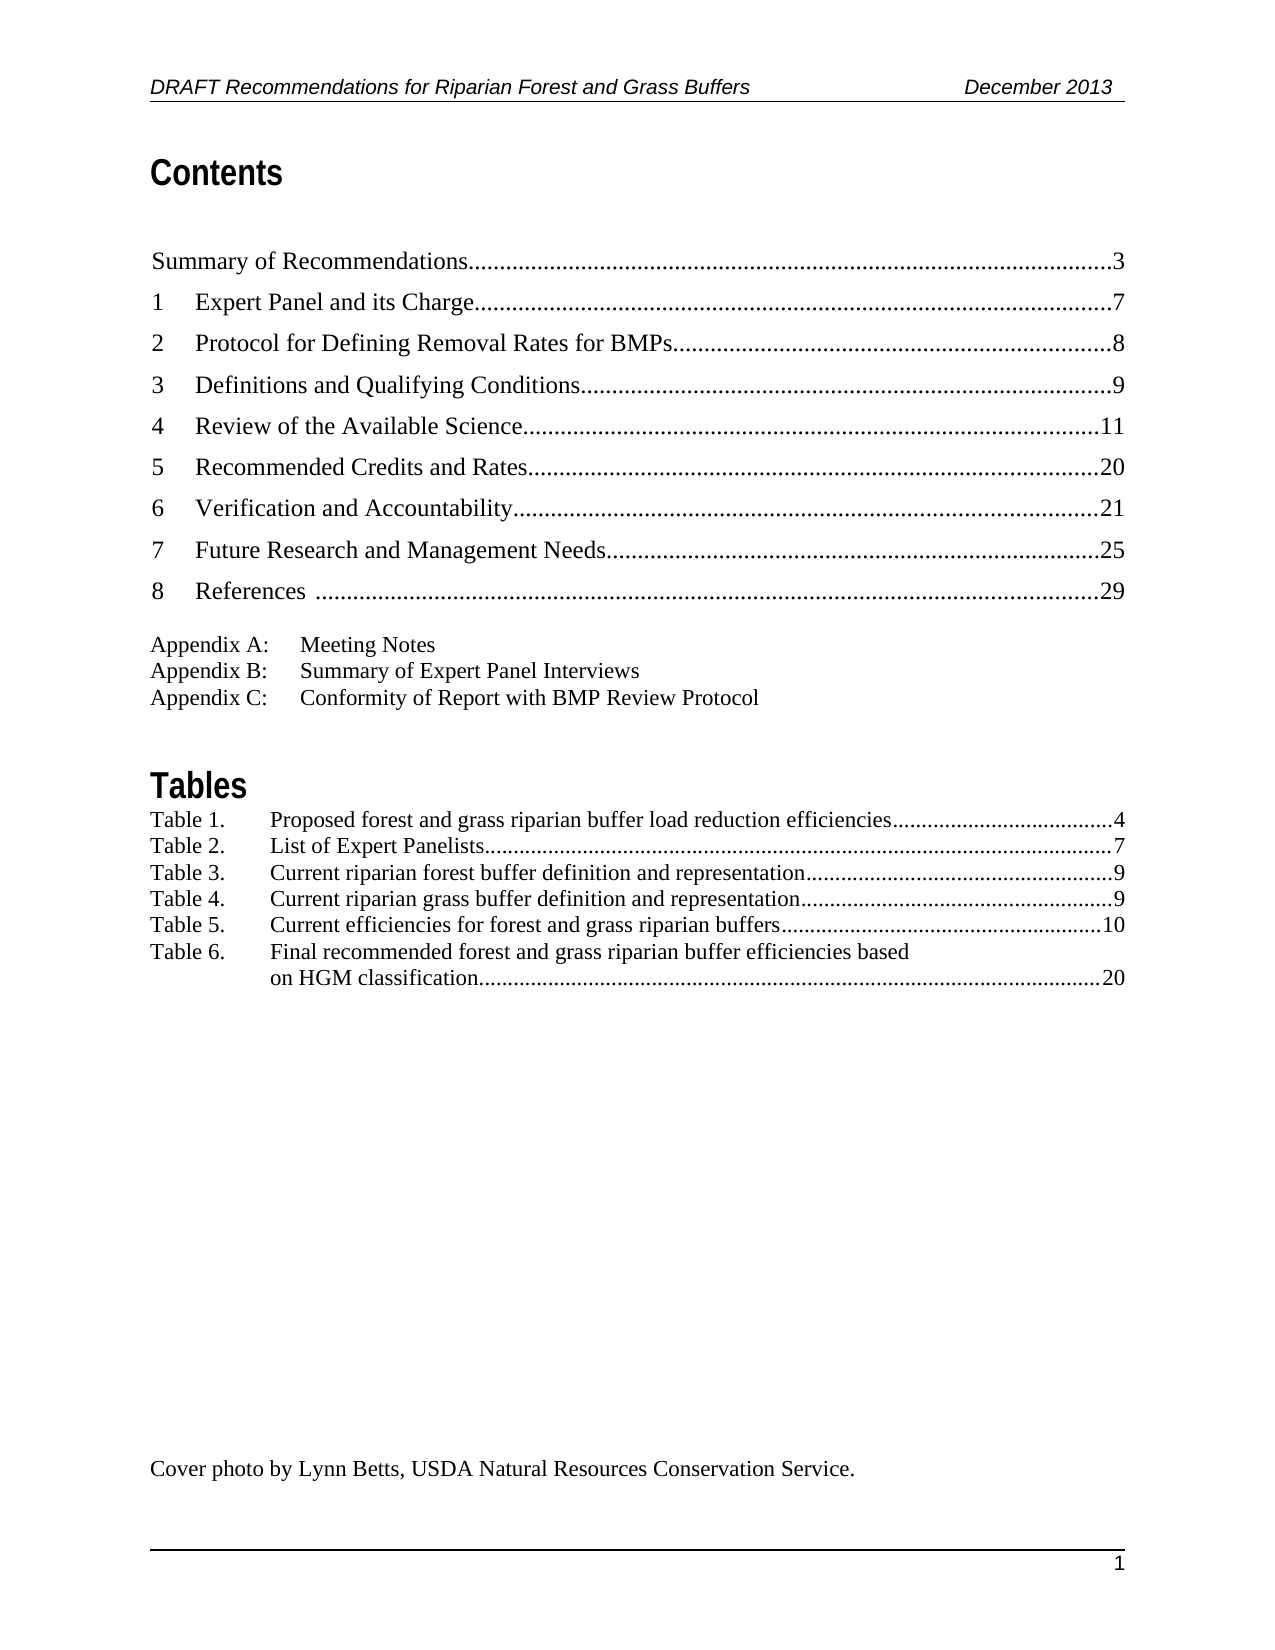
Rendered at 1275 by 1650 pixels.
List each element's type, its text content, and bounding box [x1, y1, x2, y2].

list Tables [150, 763, 1125, 806]
text on HGM classification. 20 [150, 964, 1125, 990]
text 6 Verification and Accountability 21 [151, 493, 1125, 522]
text Table 1. Proposed forest and grass riparian buffer load reduction efficiencies 4 [150, 806, 1125, 832]
text 2 Protocol for Defining Removal Rates for BMPs 8 [151, 328, 1125, 357]
text 7 Future Research and Management Needs 25 [151, 535, 1125, 563]
text 3 Definitions and Qualifying Conditions 9 [151, 370, 1125, 398]
text Summary of Recommendations 3 [151, 246, 1125, 275]
text Appendix A: Meeting Notes [150, 631, 1125, 657]
text 8 References 29 [151, 576, 1125, 605]
text Table 2. List of Expert Panelists 7 [150, 832, 1125, 859]
text Appendix B: Summary of Expert Panel Interviews [150, 657, 1125, 684]
text Table 4. Current riparian grass buffer definition and representation 9 [150, 885, 1125, 911]
list Contents [150, 150, 1125, 193]
text 5 Recommended Credits and Rates 20 [151, 452, 1125, 481]
text Cover photo by Lynn Betts, USDA Natural Resources Conservation Service. [150, 1455, 1125, 1481]
text 4 Review of the Available Science 11 [151, 411, 1125, 440]
text 1 Expert Panel and its Charge 7 [151, 287, 1125, 316]
text Appendix C: Conformity of Report with BMP Review Protocol [150, 684, 1125, 710]
text Table 6. Final recommended forest and grass riparian buffer efficiencies based [150, 938, 1125, 964]
text Table 5. Current efficiencies for forest and grass riparian buffers 10 [150, 911, 1125, 938]
text Table 3. Current riparian forest buffer definition and representation 9 [150, 859, 1125, 885]
